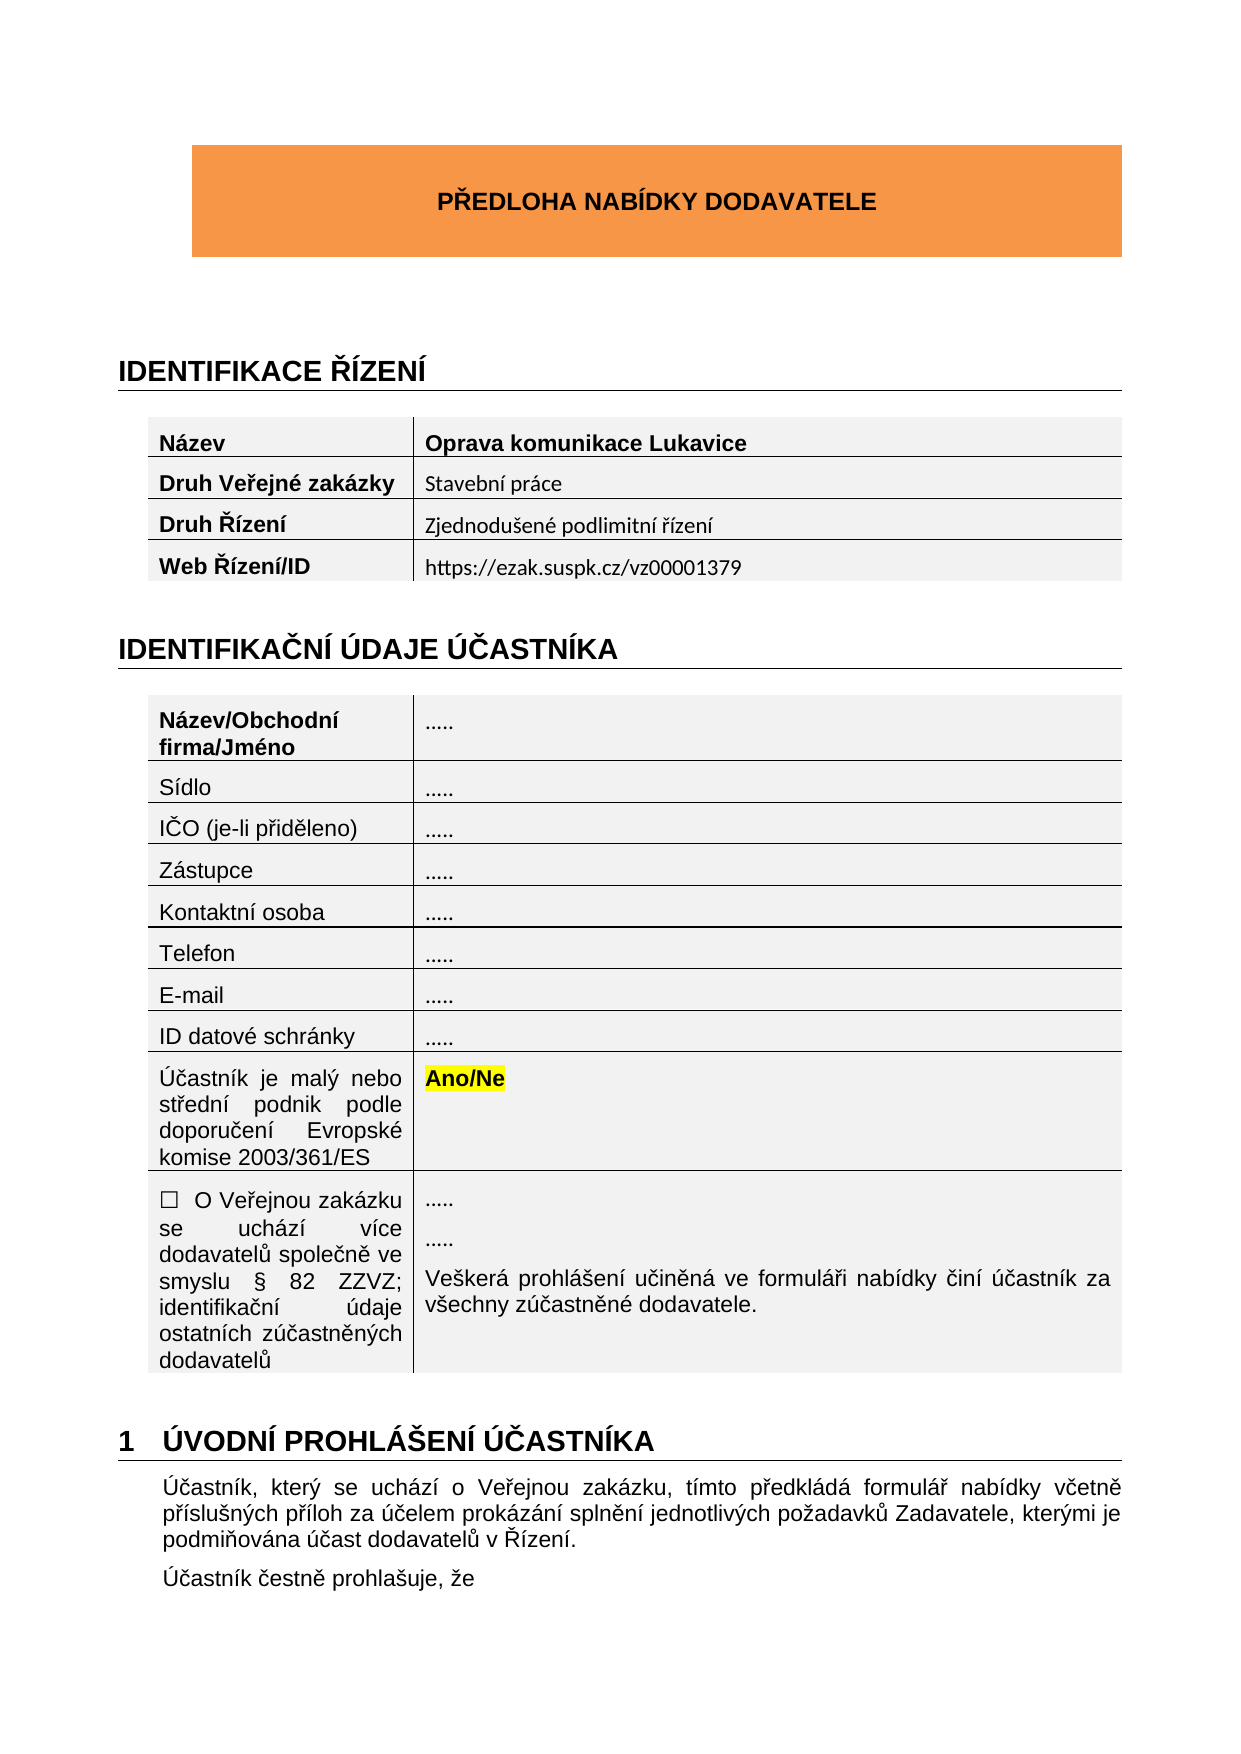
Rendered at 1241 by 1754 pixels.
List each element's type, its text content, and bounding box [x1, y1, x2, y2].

table_cell IČO (je-li přiděleno) [148, 803, 413, 843]
list IDENTIFIKACE ŘÍZENÍ [118, 354, 1122, 390]
table_cell Ano/Ne [414, 1052, 1122, 1170]
table_cell E-mail [148, 969, 413, 1009]
table_header Název/Obchodní firma/Jméno [148, 695, 413, 760]
table_cell Veškerá prohlášení učiněná ve formuláři nabídky činí účastník za všechny zúčastněné dodavatele. [414, 1171, 1122, 1373]
table_cell Telefon [148, 928, 413, 968]
table_cell Druh Řízení [148, 499, 413, 539]
table_cell Web Řízení/ID [148, 540, 413, 581]
text Účastník, který se uchází o Veřejnou zakázku, tímto předkládá formulář nabídky včetně příslušných příloh za účelem prokázání splnění jednotlivých požadavků Zadavatele, kterými je podmiňována účast dodavatelů v Řízení. [162, 1473, 1122, 1553]
table_cell ID datové schránky [148, 1011, 413, 1051]
text ÚVODNÍ Prohlášení účastníka [118, 1424, 1122, 1460]
text PŘEDLOHA NABÍDKY DODAVATELE [192, 187, 1122, 215]
table_cell Účastník je malý nebo střední podnik podle doporučení Evropské komise 2003/361/ES [148, 1052, 413, 1170]
table_header Název [148, 417, 413, 456]
table_cell Zástupce [148, 844, 413, 885]
table_cell Sídlo [148, 761, 413, 802]
table_cell Druh Veřejné zakázky [148, 457, 413, 497]
table_cell Kontaktní osoba [148, 886, 413, 926]
table_header Oprava komunikace Lukavice [414, 417, 1122, 456]
list IDENTIFIKAČNÍ ÚDAJE Účastníka [118, 632, 1122, 668]
table_cell O Veřejnou zakázku se uchází více dodavatelů společně ve smyslu § 82 ZZVZ; identifikační údaje ostatních zúčastněných dodavatelů [148, 1171, 413, 1373]
text Účastník čestně prohlašuje, že [162, 1565, 1122, 1591]
